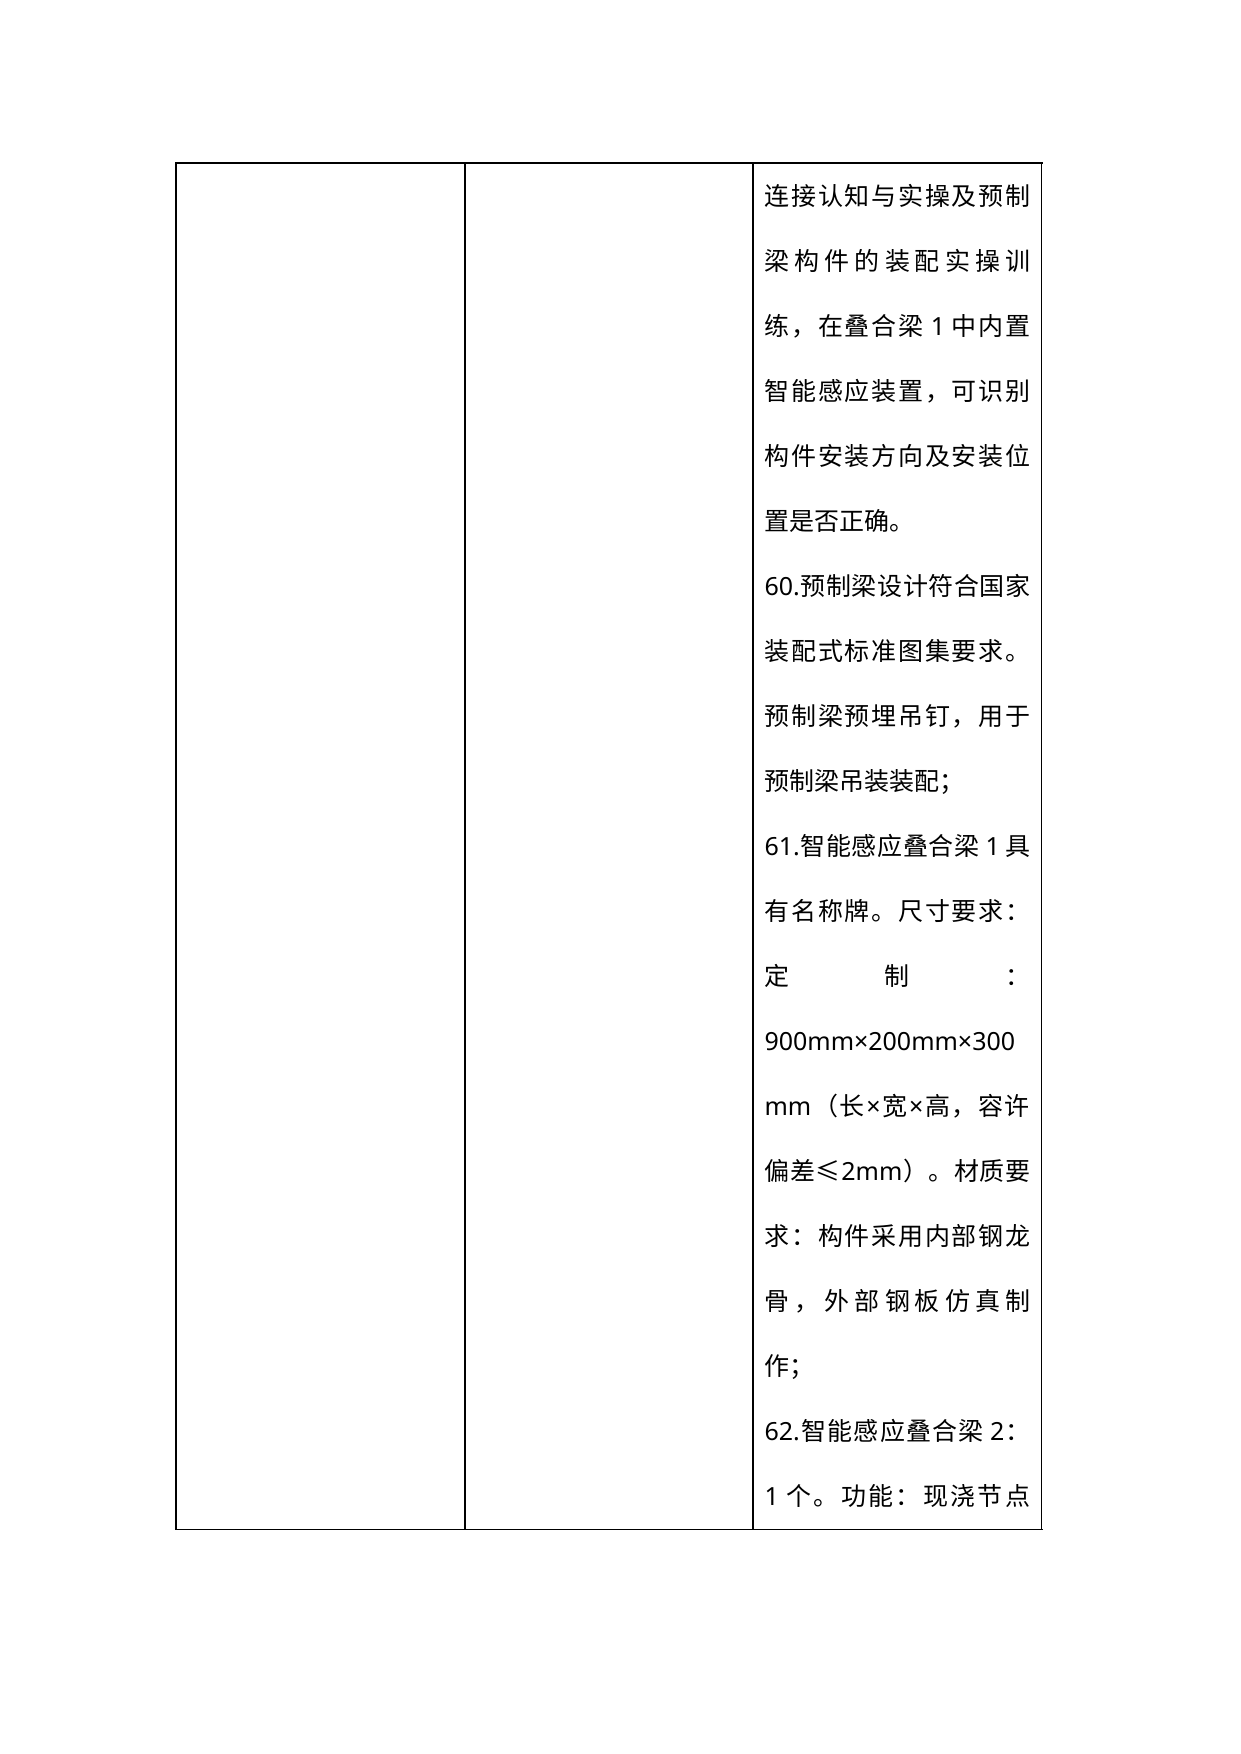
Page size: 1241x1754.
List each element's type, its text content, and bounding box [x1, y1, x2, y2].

table_cell 2 [177, 164, 464, 1528]
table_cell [754, 164, 1041, 1528]
table_cell [466, 164, 752, 1528]
